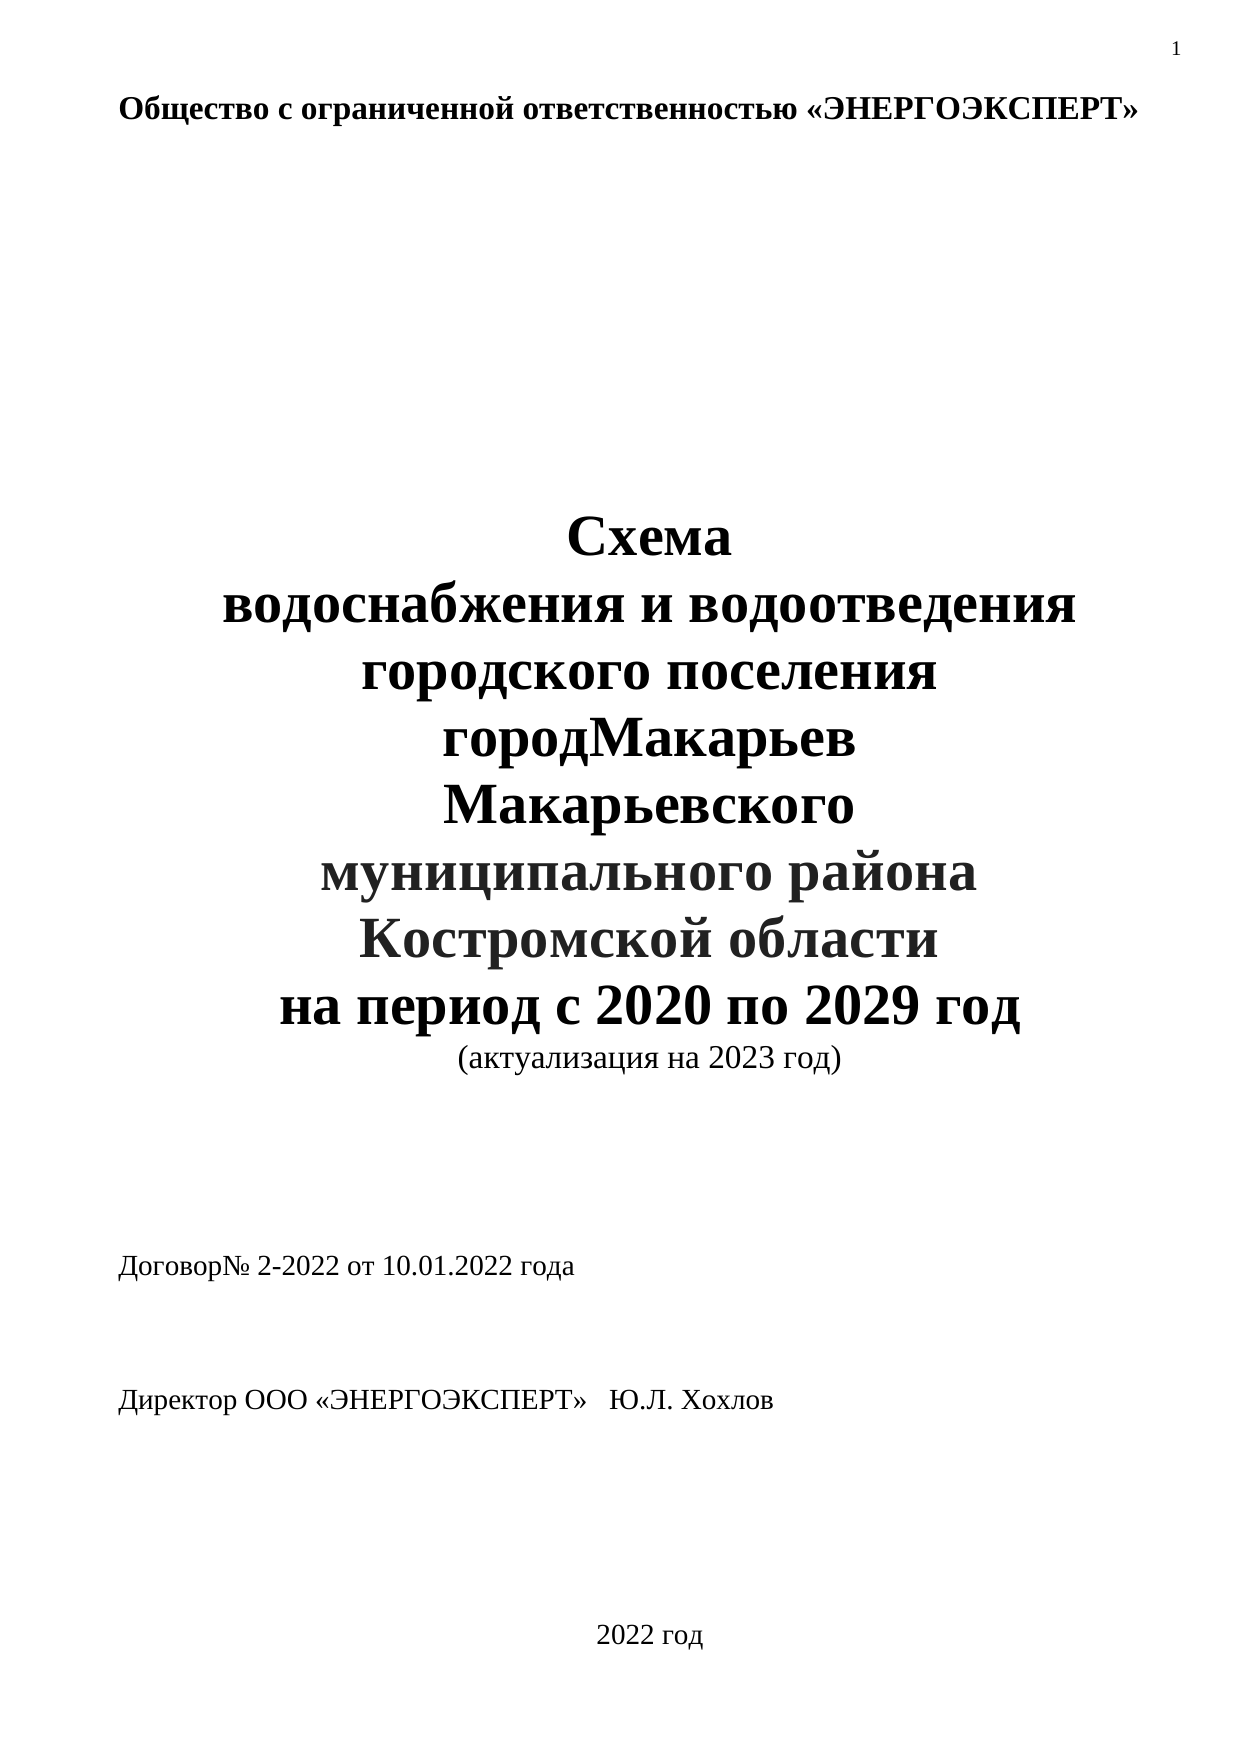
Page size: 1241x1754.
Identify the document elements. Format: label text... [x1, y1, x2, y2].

text Костромской области [118, 903, 1181, 970]
text 2022 год [118, 1617, 1181, 1651]
text Общество с ограниченной ответственностью «ЭНЕРГОЭКСПЕРТ» [118, 89, 1181, 127]
text Макарьевского [118, 769, 1181, 836]
text муниципального района [118, 836, 1181, 903]
text на период с 2020 по 2029 год [118, 970, 1181, 1037]
text Директор ООО «ЭНЕРГОЭКСПЕРТ» Ю.Л. Хохлов [118, 1382, 1181, 1416]
text Договор№ 2-2022 от 10.01.2022 года [118, 1248, 1181, 1282]
text Схема [118, 501, 1181, 568]
text (актуализация на 2023 год) [118, 1037, 1181, 1076]
text городского поселения [118, 635, 1181, 702]
text городМакарьев [118, 702, 1181, 769]
text водоснабжения и водоотведения [118, 568, 1181, 635]
